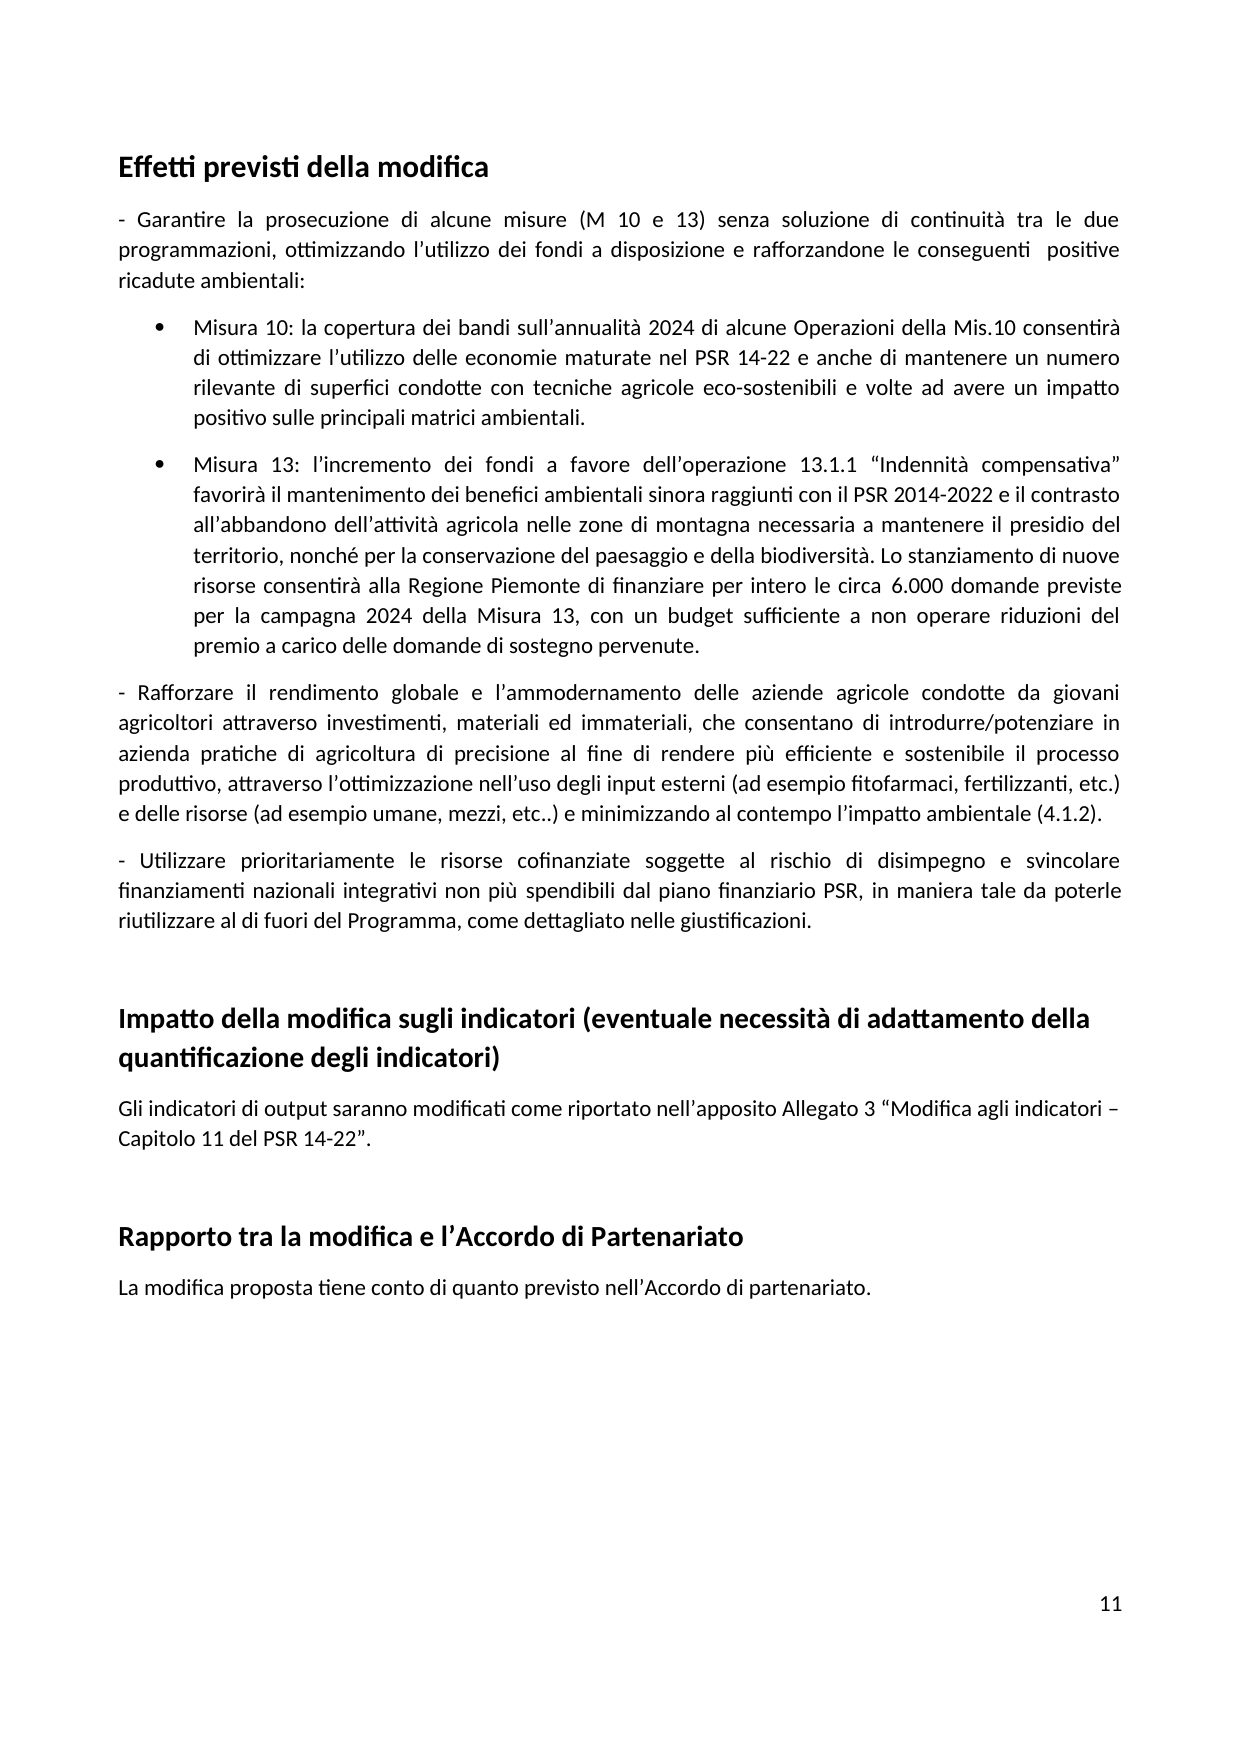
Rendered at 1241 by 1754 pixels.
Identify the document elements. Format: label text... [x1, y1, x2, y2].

text Impatto della modifica sugli indicatori (eventuale necessità di adattamento della quantificazione degli indicatori) [118, 1000, 1122, 1074]
text - Garantire la prosecuzione di alcune misure (M 10 e 13) senza soluzione di continuità tra le due programmazioni, ottimizzando l’utilizzo dei fondi a disposizione e rafforzandone le conseguenti positive ricadute ambientali: [118, 205, 1122, 294]
text - Utilizzare prioritariamente le risorse cofinanziate soggette al rischio di disimpegno e svincolare finanziamenti nazionali integrativi non più spendibili dal piano finanziario PSR, in maniera tale da poterle riutilizzare al di fuori del Programma, come dettagliato nelle giustificazioni. [118, 846, 1122, 934]
list Misura 10: la copertura dei bandi sull’annualità 2024 di alcune Operazioni della Mis.10 consentirà di ottimizzare l’utilizzo delle economie maturate nel PSR 14-22 e anche di mantenere un numero rilevante di superfici condotte con tecniche agricole eco-sostenibili e volte ad avere un impatto positivo sulle principali matrici ambientali. [156, 313, 1122, 431]
text Rapporto tra la modifica e l’Accordo di Partenariato [118, 1218, 1122, 1253]
text Effetti previsti della modifica [118, 148, 1122, 186]
text Gli indicatori di output saranno modificati come riportato nell’apposito Allegato 3 “Modifica agli indicatori – Capitolo 11 del PSR 14-22”. [118, 1094, 1122, 1152]
text La modifica proposta tiene conto di quanto previsto nell’Accordo di partenariato. [118, 1273, 1122, 1301]
list Misura 13: l’incremento dei fondi a favore dell’operazione 13.1.1 “Indennità compensativa” favorirà il mantenimento dei benefici ambientali sinora raggiunti con il PSR 2014-2022 e il contrasto all’abbandono dell’attività agricola nelle zone di montagna necessaria a mantenere il presidio del territorio, nonché per la conservazione del paesaggio e della biodiversità. Lo stanziamento di nuove risorse consentirà alla Regione Piemonte di finanziare per intero le circa 6.000 domande previste per la campagna 2024 della Misura 13, con un budget sufficiente a non operare riduzioni del premio a carico delle domande di sostegno pervenute. [156, 450, 1122, 659]
text - Rafforzare il rendimento globale e l’ammodernamento delle aziende agricole condotte da giovani agricoltori attraverso investimenti, materiali ed immateriali, che consentano di introdurre/potenziare in azienda pratiche di agricoltura di precisione al fine di rendere più efficiente e sostenibile il processo produttivo, attraverso l’ottimizzazione nell’uso degli input esterni (ad esempio fitofarmaci, fertilizzanti, etc.) e delle risorse (ad esempio umane, mezzi, etc..) e minimizzando al contempo l’impatto ambientale (4.1.2). [118, 678, 1122, 827]
